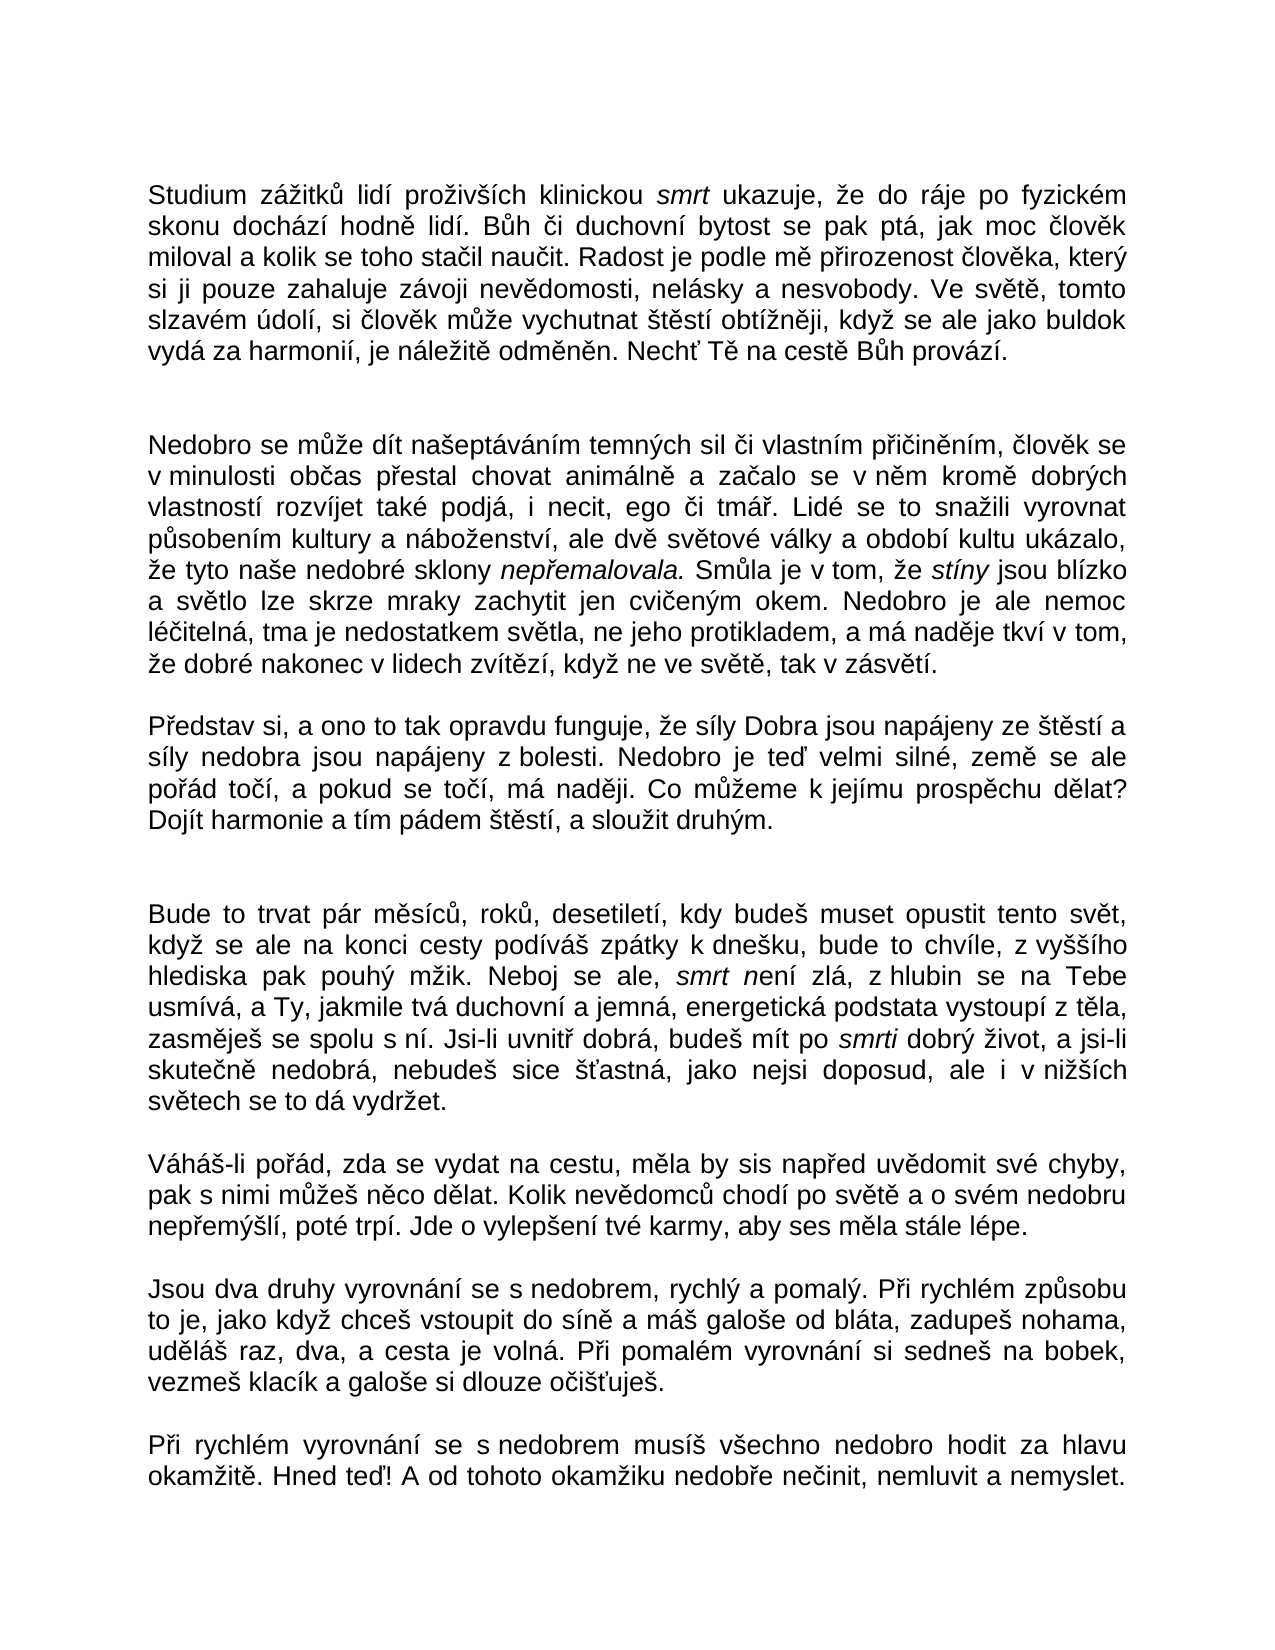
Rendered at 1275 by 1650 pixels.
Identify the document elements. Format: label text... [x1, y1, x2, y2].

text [148, 1429, 1127, 1491]
text Nedobro se může dít našeptáváním temných sil či vlastním přičiněním, člověk se v minulosti občas přestal chovat animálně a začalo se v něm kromě dobrých vlastností rozvíjet také podjá, i necit, ego či tmář. Lidé se to snažili vyrovnat působením kultury a náboženství, ale dvě světové války a období kultu ukázalo, že tyto naše nedobré sklony nepřemalovala. Smůla je v tom, že stíny jsou blízko a světlo lze skrze mraky zachytit jen cvičeným okem. Nedobro je ale nemoc léčitelná, tma je nedostatkem světla, ne jeho protikladem, a má naděje tkví v tom, že dobré nakonec v lidech zvítězí, když ne ve světě, tak v zásvětí. [148, 429, 1127, 679]
text Představ si, a ono to tak opravdu funguje, že síly Dobra jsou napájeny ze štěstí a síly nedobra jsou napájeny z bolesti. Nedobro je teď velmi silné, země se ale pořád točí, a pokud se točí, má naději. Co můžeme k jejímu prospěchu dělat? Dojít harmonie a tím pádem štěstí, a sloužit druhým. [148, 710, 1127, 835]
text Jsou dva druhy vyrovnání se s nedobrem, rychlý a pomalý. Při rychlém způsobu to je, jako když chceš vstoupit do síně a máš galoše od bláta, zadupeš nohama, uděláš raz, dva, a cesta je volná. Při pomalém vyrovnání si sedneš na bobek, vezmeš klacík a galoše si dlouze očišťuješ. [148, 1273, 1127, 1398]
text Studium zážitků lidí proživších klinickou smrt ukazuje, že do ráje po fyzickém skonu dochází hodně lidí. Bůh či duchovní bytost se pak ptá, jak moc člověk miloval a kolik se toho stačil naučit. Radost je podle mě přirozenost člověka, který si ji pouze zahaluje závoji nevědomosti, nelásky a nesvobody. Ve světě, tomto slzavém údolí, si člověk může vychutnat štěstí obtížněji, když se ale jako buldok vydá za harmonií, je náležitě odměněn. Nechť Tě na cestě Bůh provází. [148, 179, 1127, 366]
text Váháš-li pořád, zda se vydat na cestu, měla by sis napřed uvědomit své chyby, pak s nimi můžeš něco dělat. Kolik nevědomců chodí po světě a o svém nedobru nepřemýšlí, poté trpí. Jde o vylepšení tvé karmy, aby ses měla stále lépe. [148, 1148, 1127, 1241]
text Bude to trvat pár měsíců, roků, desetiletí, kdy budeš muset opustit tento svět, když se ale na konci cesty podíváš zpátky k dnešku, bude to chvíle, z vyššího hlediska pak pouhý mžik. Neboj se ale, smrt není zlá, z hlubin se na Tebe usmívá, a Ty, jakmile tvá duchovní a jemná, energetická podstata vystoupí z těla, zasměješ se spolu s ní. Jsi-li uvnitř dobrá, budeš mít po smrti dobrý život, a jsi-li skutečně nedobrá, nebudeš sice šťastná, jako nejsi doposud, ale i v nižších světech se to dá vydržet. [148, 898, 1127, 1116]
